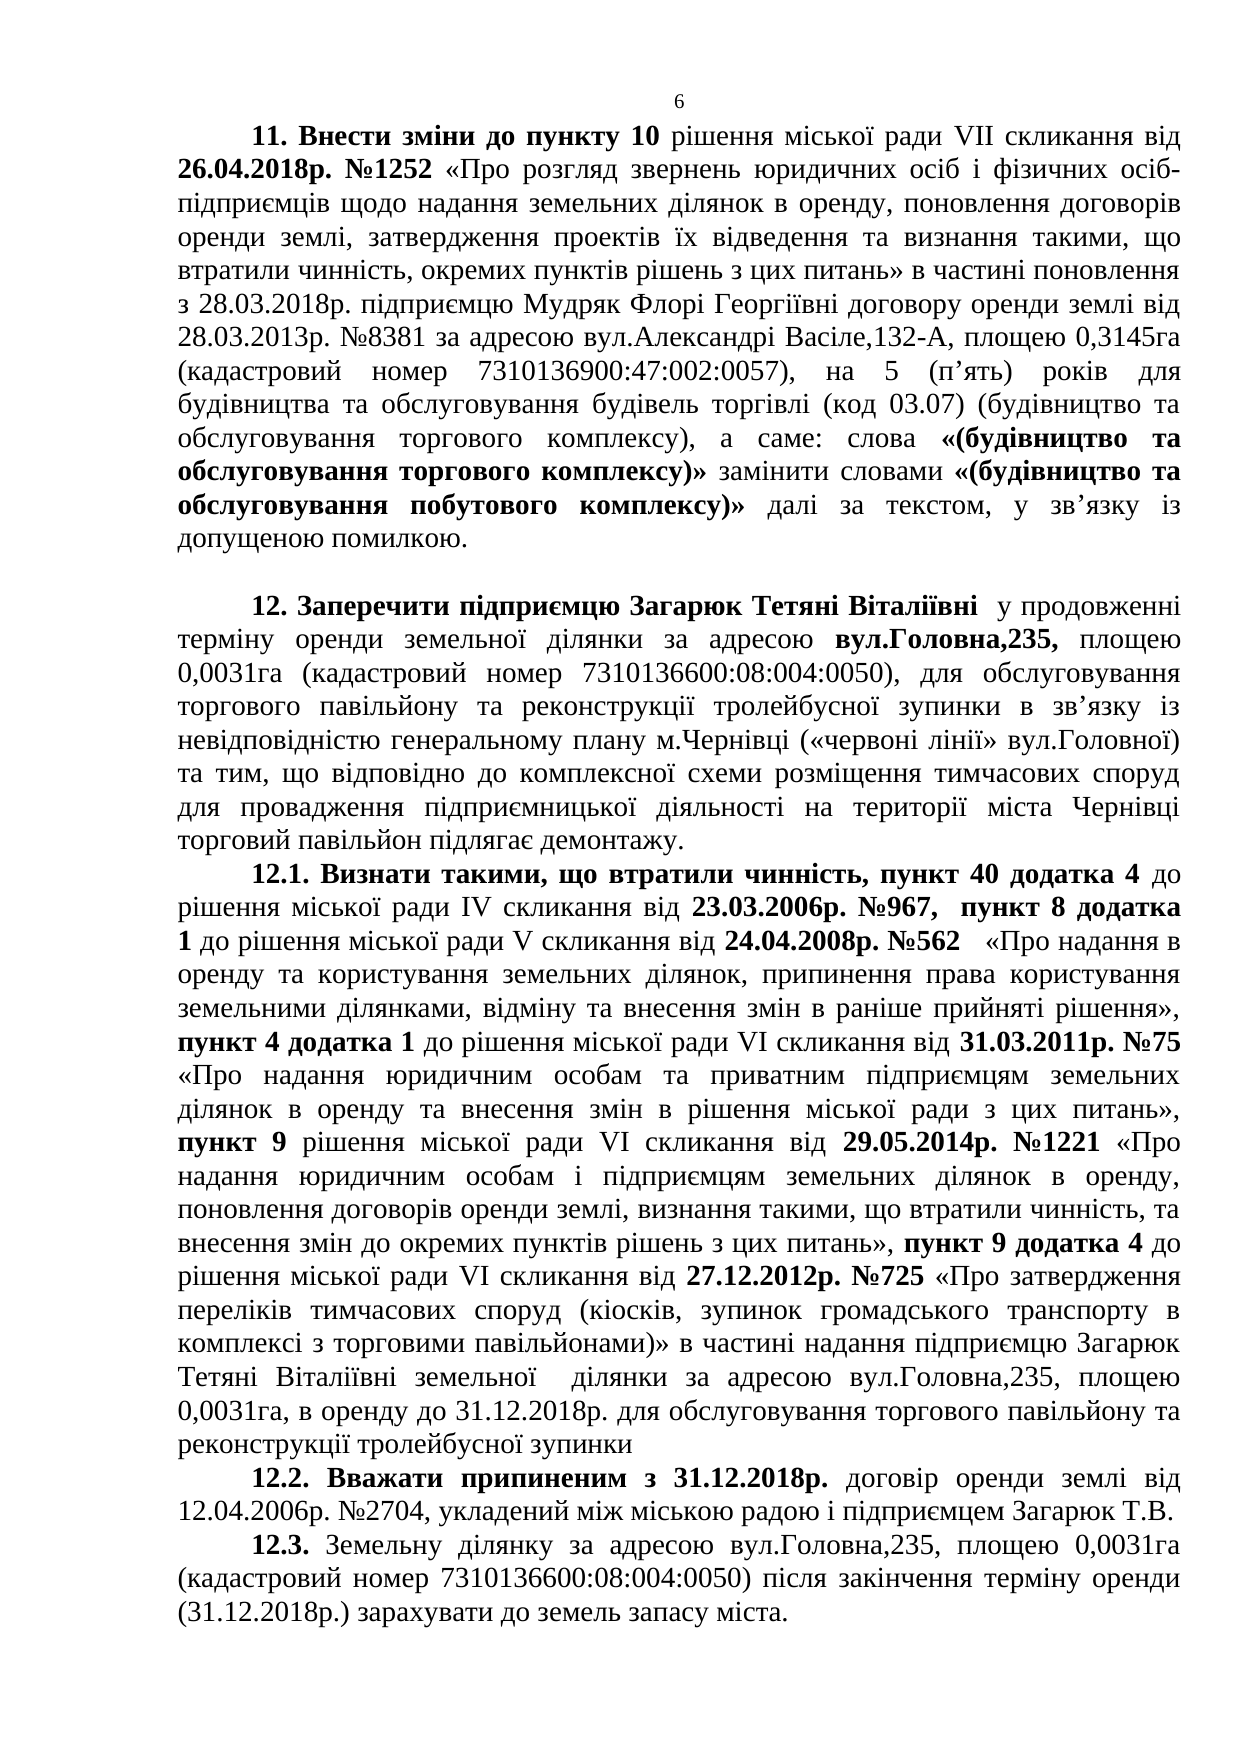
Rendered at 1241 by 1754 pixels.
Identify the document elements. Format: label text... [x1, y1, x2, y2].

text 12.1. Визнати такими, що втратили чинність, пункт 40 додатка 4 до рішення міської ради ІV скликання від 23.03.2006р. №967, пункт 8 додатка 1 до рішення міської ради V скликання від 24.04.2008р. №562 «Про надання в оренду та користування земельних ділянок, припинення права користування земельними ділянками, відміну та внесення змін в раніше прийняті рішення», пункт 4 додатка 1 до рішення міської ради VІ скликання від 31.03.2011р. №75 «Про надання юридичним особам та приватним підприємцям земельних ділянок в оренду та внесення змін в рішення міської ради з цих питань», пункт 9 рішення міської ради VІ скликання від 29.05.2014р. №1221 «Про надання юридичним особам і підприємцям земельних ділянок в оренду, поновлення договорів оренди землі, визнання такими, що втратили чинність, та внесення змін до окремих пунктів рішень з цих питань», пункт 9 додатка 4 до рішення міської ради VI скликання від 27.12.2012р. №725 «Про затвердження переліків тимчасових споруд (кіосків, зупинок громадського транспорту в комплексі з торговими павільйонами)» в частині надання підприємцю Загарюк Тетяні Віталіївні земельної ділянки за адресою вул.Головна,235, площею 0,0031га, в оренду до 31.12.2018р. для обслуговування торгового павільйону та реконструкції тролейбусної зупинки [177, 856, 1181, 1460]
text 12.2. Вважати припиненим з 31.12.2018р. договір оренди землі від 12.04.2006р. №2704, укладений між міською радою і підприємцем Загарюк Т.В. [177, 1460, 1181, 1527]
text 12.3. Земельну ділянку за адресою вул.Головна,235, площею 0,0031га (кадастровий номер 7310136600:08:004:0050) після закінчення терміну оренди (31.12.2018р.) зарахувати до земель запасу міста. [177, 1527, 1181, 1627]
text 12. Заперечити підприємцю Загарюк Тетяні Віталіївні у продовженні терміну оренди земельної ділянки за адресою вул.Головна,235, площею 0,0031га (кадастровий номер 7310136600:08:004:0050), для обслуговування торгового павільйону та реконструкції тролейбусної зупинки в зв’язку із невідповідністю генеральному плану м.Чернівці («червоні лінії» вул.Головної) та тим, що відповідно до комплексної схеми розміщення тимчасових споруд для провадження підприємницької діяльності на території міста Чернівці торговий павільйон підлягає демонтажу. [177, 588, 1181, 856]
text 11. Внести зміни до пункту 10 рішення міської ради VII скликання від 26.04.2018р. №1252 «Про розгляд звернень юридичних осіб і фізичних осіб-підприємців щодо надання земельних ділянок в оренду, поновлення договорів оренди землі, затвердження проектів їх відведення та визнання такими, що втратили чинність, окремих пунктів рішень з цих питань» в частині поновлення з 28.03.2018р. підприємцю Мудряк Флорі Георгіївні договору оренди землі від 28.03.2013р. №8381 за адресою вул.Александрі Васіле,132-А, площею 0,3145га (кадастровий номер 7310136900:47:002:0057), на 5 (п’ять) років для будівництва та обслуговування будівель торгівлі (код 03.07) (будівництво та обслуговування торгового комплексу), а саме: слова «(будівництво та обслуговування торгового комплексу)» замінити словами «(будівництво та обслуговування побутового комплексу)» далі за текстом, у зв’язку із допущеною помилкою. [177, 118, 1181, 554]
